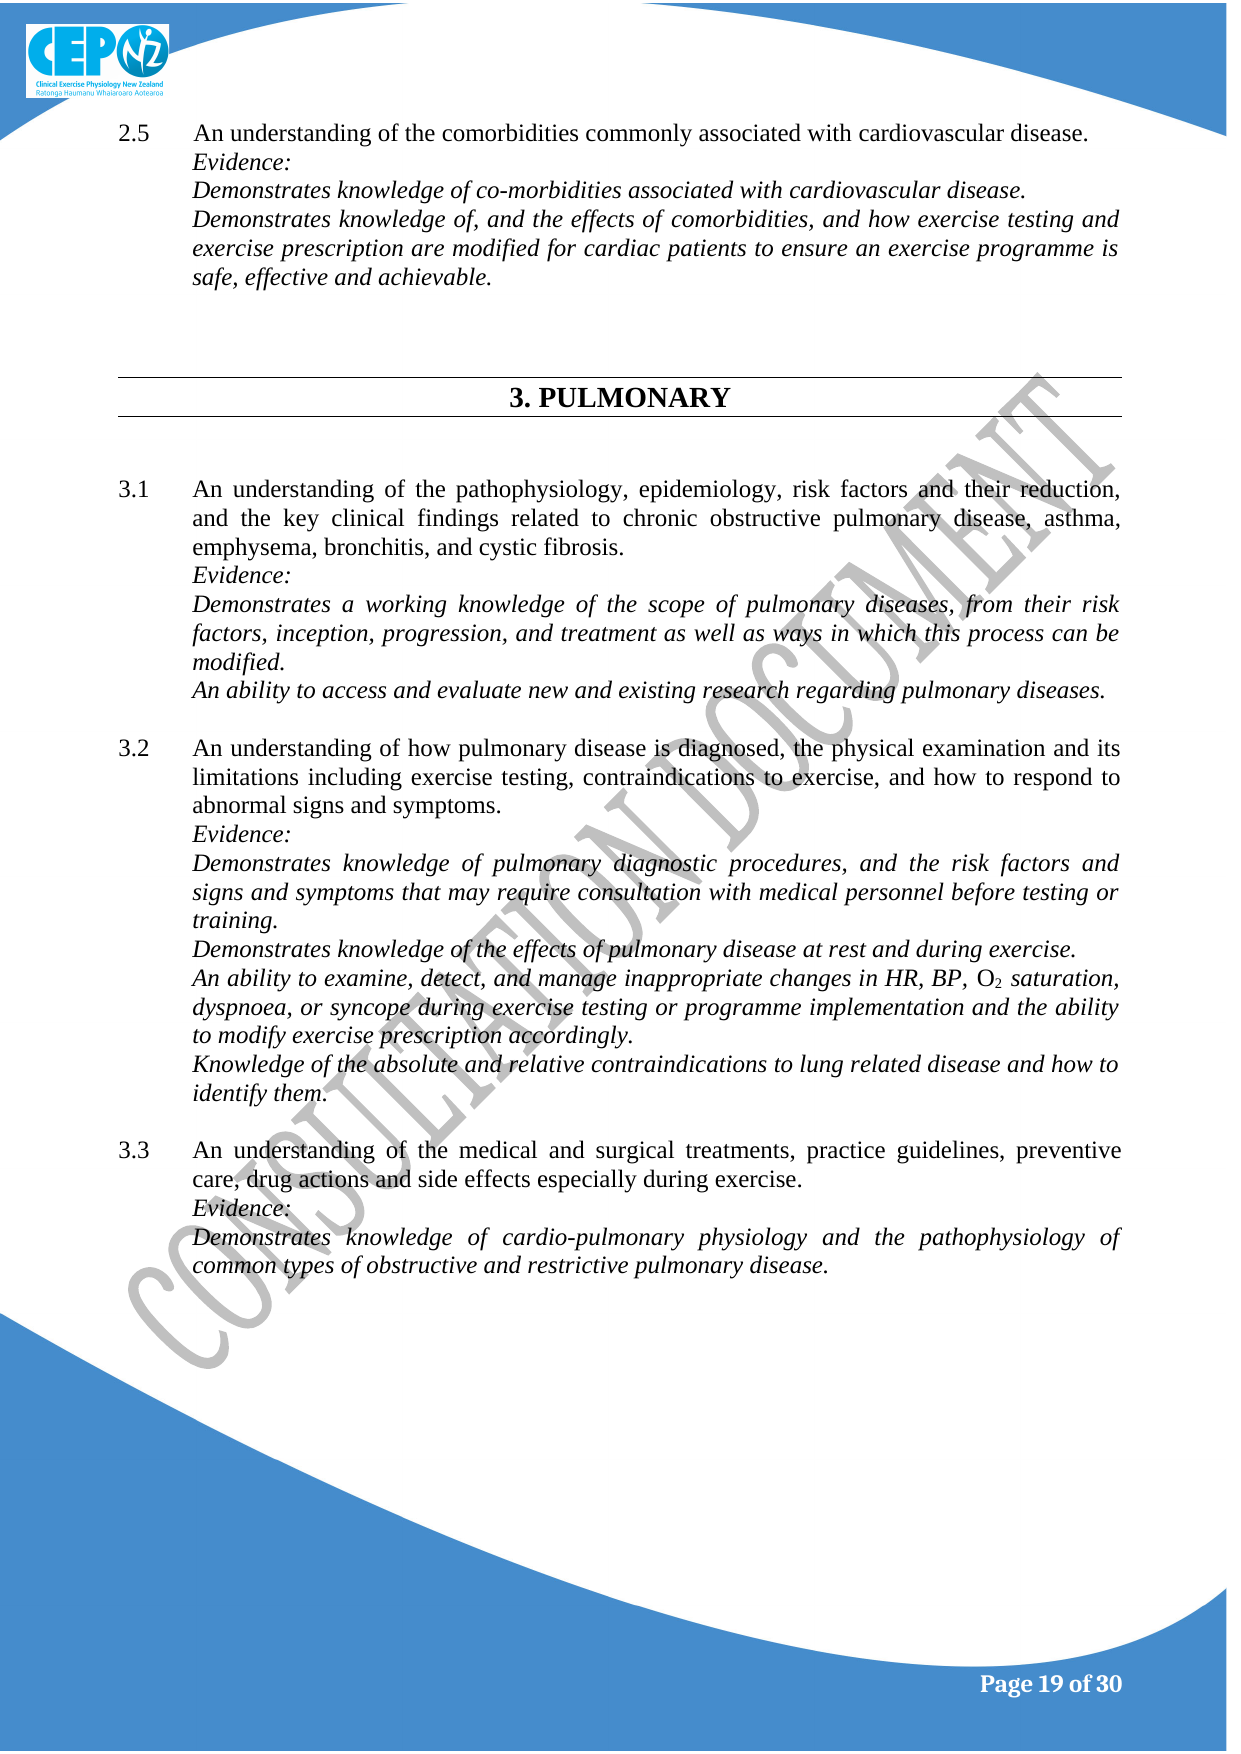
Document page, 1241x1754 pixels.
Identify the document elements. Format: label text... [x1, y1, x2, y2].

text Evidence: [192, 1193, 1122, 1222]
text Evidence: [192, 147, 1122, 176]
text 2.5 An understanding of the comorbidities commonly associated with cardiovascular disease. [118, 118, 1122, 147]
text Demonstrates knowledge of the effects of pulmonary disease at rest and during exercise. [192, 934, 1122, 963]
text Demonstrates knowledge of, and the effects of comorbidities, and how exercise testing and exercise prescription are modified for cardiac patients to ensure an exercise programme is safe, effective and achievable. [192, 204, 1122, 291]
text 3.2 An understanding of how pulmonary disease is diagnosed, the physical examination and its limitations including exercise testing, contraindications to exercise, and how to respond to abnormal signs and symptoms. [118, 733, 1122, 819]
text Demonstrates knowledge of co-morbidities associated with cardiovascular disease. [192, 176, 1122, 204]
picture [0, 3, 1227, 1751]
text Evidence: [192, 819, 1122, 848]
text Demonstrates a working knowledge of the scope of pulmonary diseases, from their risk factors, inception, progression, and treatment as well as ways in which this process can be modified. [192, 589, 1122, 675]
text Demonstrates knowledge of cardio-pulmonary physiology and the pathophysiology of common types of obstructive and restrictive pulmonary disease. [192, 1222, 1122, 1279]
text Demonstrates knowledge of pulmonary diagnostic procedures, and the risk factors and signs and symptoms that may require consultation with medical personnel before testing or training. [192, 848, 1122, 934]
text Knowledge of the absolute and relative contraindications to lung related disease and how to identify them. [192, 1049, 1122, 1107]
text An ability to examine, detect, and manage inappropriate changes in HR, BP, O2 saturation, dyspnoea, or syncope during exercise testing or programme implementation and the ability to modify exercise prescription accordingly. [192, 963, 1122, 1049]
text Evidence: [192, 560, 1122, 589]
text 3.3 An understanding of the medical and surgical treatments, practice guidelines, preventive care, drug actions and side effects especially during exercise. [118, 1135, 1122, 1193]
text An ability to access and evaluate new and existing research regarding pulmonary diseases. [192, 675, 1122, 704]
text 3. PULMONARY [118, 378, 1122, 416]
text 3.1 An understanding of the pathophysiology, epidemiology, risk factors and their reduction, and the key clinical findings related to chronic obstructive pulmonary disease, asthma, emphysema, bronchitis, and cystic fibrosis. [118, 474, 1122, 560]
